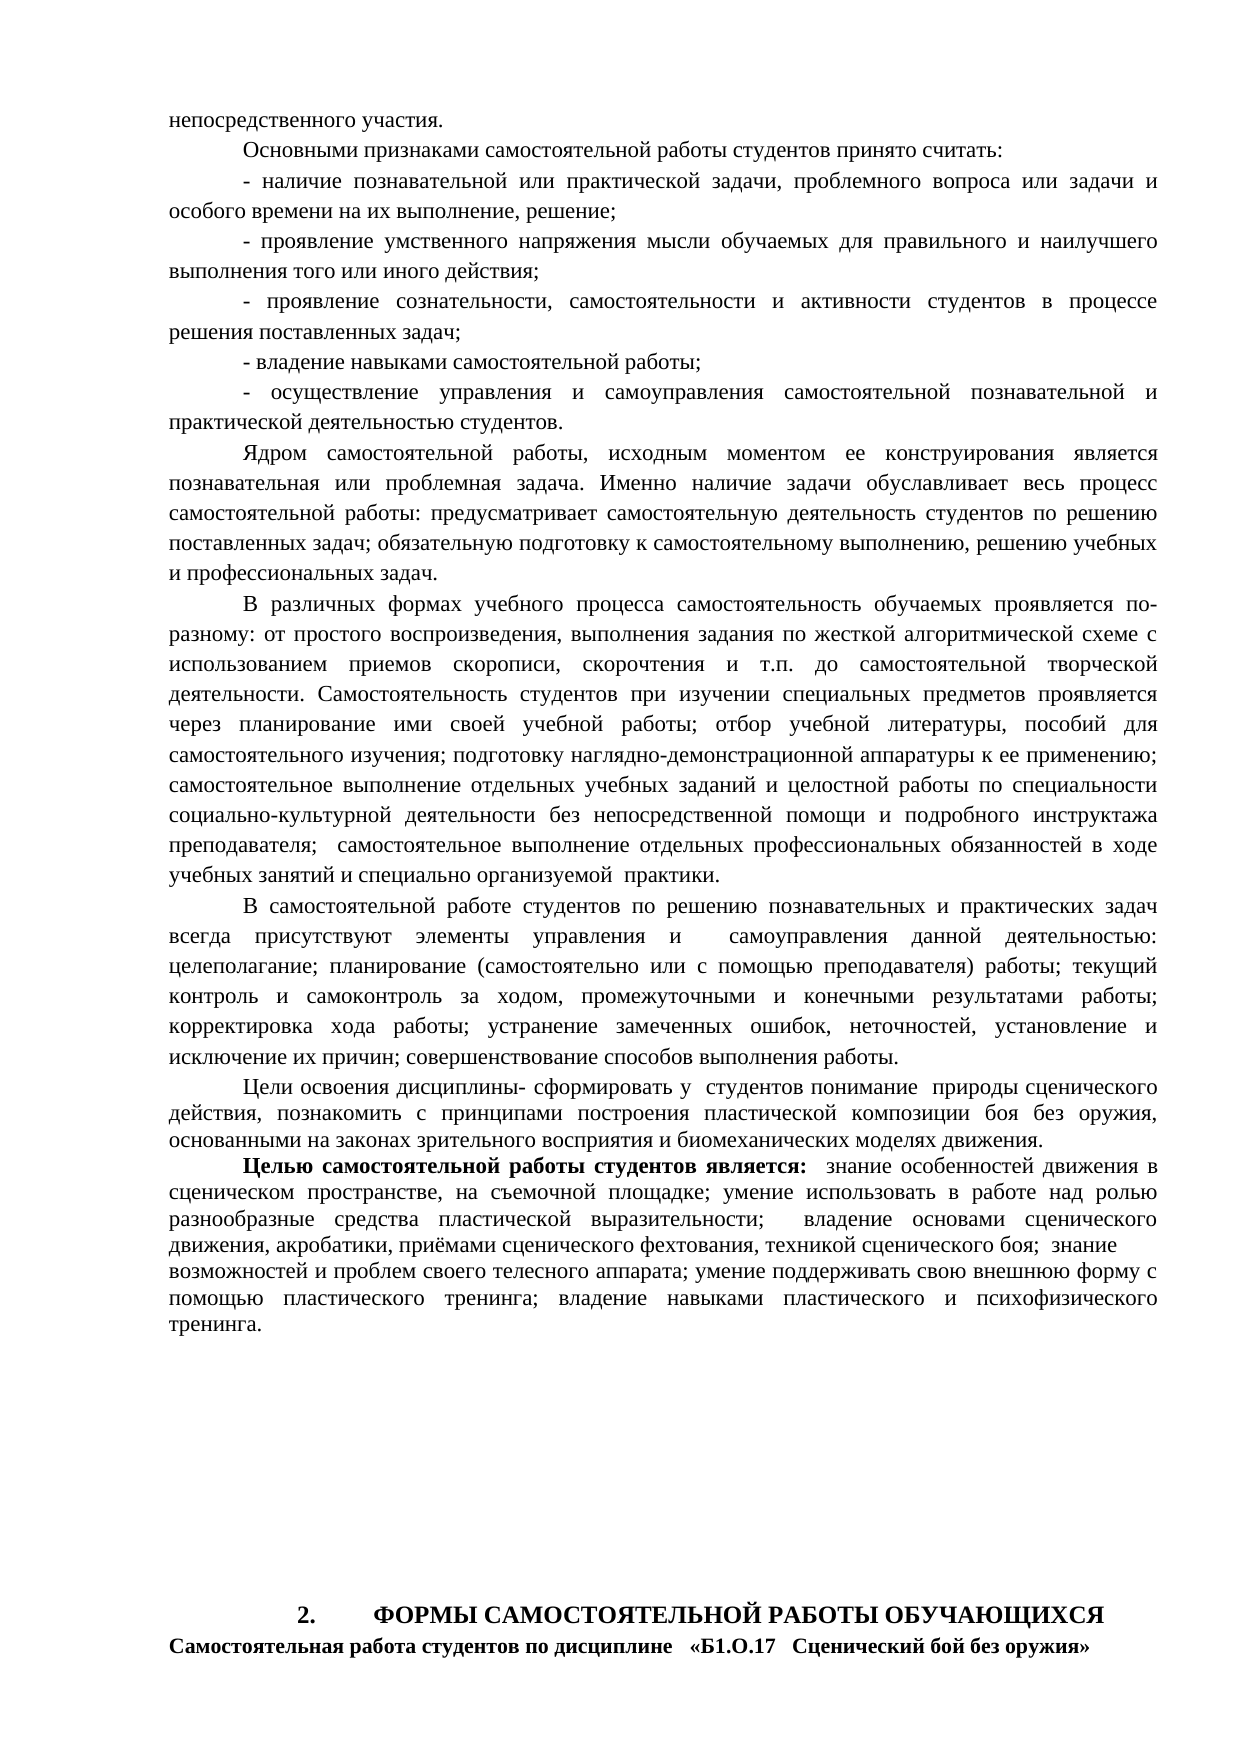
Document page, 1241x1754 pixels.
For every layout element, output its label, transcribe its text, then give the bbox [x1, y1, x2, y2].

text Целью самостоятельной работы студентов является: знание особенностей движения в сценическом пространстве, на съемочной площадке; умение использовать в работе над ролью разнообразные средства пластической выразительности; владение основами сценического движения, акробатики, приёмами сценического фехтования, техникой сценического боя; знание возможностей и проблем своего телесного аппарата; умение поддерживать свою внешнюю форму с помощью пластического тренинга; владение навыками пластического и психофизического тренинга. [169, 1152, 1159, 1336]
text - осуществление управления и самоуправления самостоятельной познавательной и практической деятельностью студентов. [169, 378, 1159, 435]
text Ядром самостоятельной работы, исходным моментом ее конструирования является познавательная или проблемная задача. Именно наличие задачи обуславливает весь процесс самостоятельной работы: предусматривает самостоятельную деятельность студентов по решению поставленных задач; обязательную подготовку к самостоятельному выполнению, решению учебных и профессиональных задач. [169, 438, 1159, 586]
text - наличие познавательной или практической задачи, проблемного вопроса или задачи и особого времени на их выполнение, решение; [169, 167, 1159, 223]
text В различных формах учебного процесса самостоятельность обучаемых проявляется по-разному: от простого воспроизведения, выполнения задания по жесткой алгоритмической схеме с использованием приемов скорописи, скорочтения и т.п. до самостоятельной творческой деятельности. Самостоятельность студентов при изучении специальных предметов проявляется через планирование ими своей учебной работы; отбор учебной литературы, пособий для самостоятельного изучения; подготовку наглядно-демонстрационной аппаратуры к ее применению; самостоятельное выполнение отдельных учебных заданий и целостной работы по специальности социально-культурной деятельности без непосредственной помощи и подробного инструктажа преподавателя; самостоятельное выполнение отдельных профессиональных обязанностей в ходе учебных занятий и специально организуемой практики. [169, 589, 1159, 888]
text - проявление умственного напряжения мысли обучаемых для правильного и наилучшего выполнения того или иного действия; [169, 227, 1159, 284]
text Основными признаками самостоятельной работы студентов принято считать: [169, 136, 1159, 163]
text В самостоятельной работе студентов по решению познавательных и практических задач всегда присутствуют элементы управления и самоуправления данной деятельностью: целеполагание; планирование (самостоятельно или с помощью преподавателя) работы; текущий контроль и самоконтроль за ходом, промежуточными и конечными результатами работы; корректировка хода работы; устранение замеченных ошибок, неточностей, установление и исключение их причин; совершенствование способов выполнения работы. [169, 892, 1159, 1069]
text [169, 106, 1159, 133]
text Цели освоения дисциплины- сформировать у студентов понимание природы сценического действия, познакомить с принципами построения пластической композиции боя без оружия, основанными на законах зрительного восприятия и биомеханических моделях движения. [169, 1073, 1159, 1152]
text - владение навыками самостоятельной работы; [169, 348, 1159, 374]
text Самостоятельная работа студентов по дисциплине «Б1.О.17 Сценический бой без оружия» [169, 1633, 1159, 1658]
text - проявление сознательности, самостоятельности и активности студентов в процессе решения поставленных задач; [169, 287, 1159, 344]
text 2. ФОРМЫ САМОСТОЯТЕЛЬНОЙ РАБОТЫ ОБУЧАЮЩИХСЯ [169, 1600, 1159, 1629]
